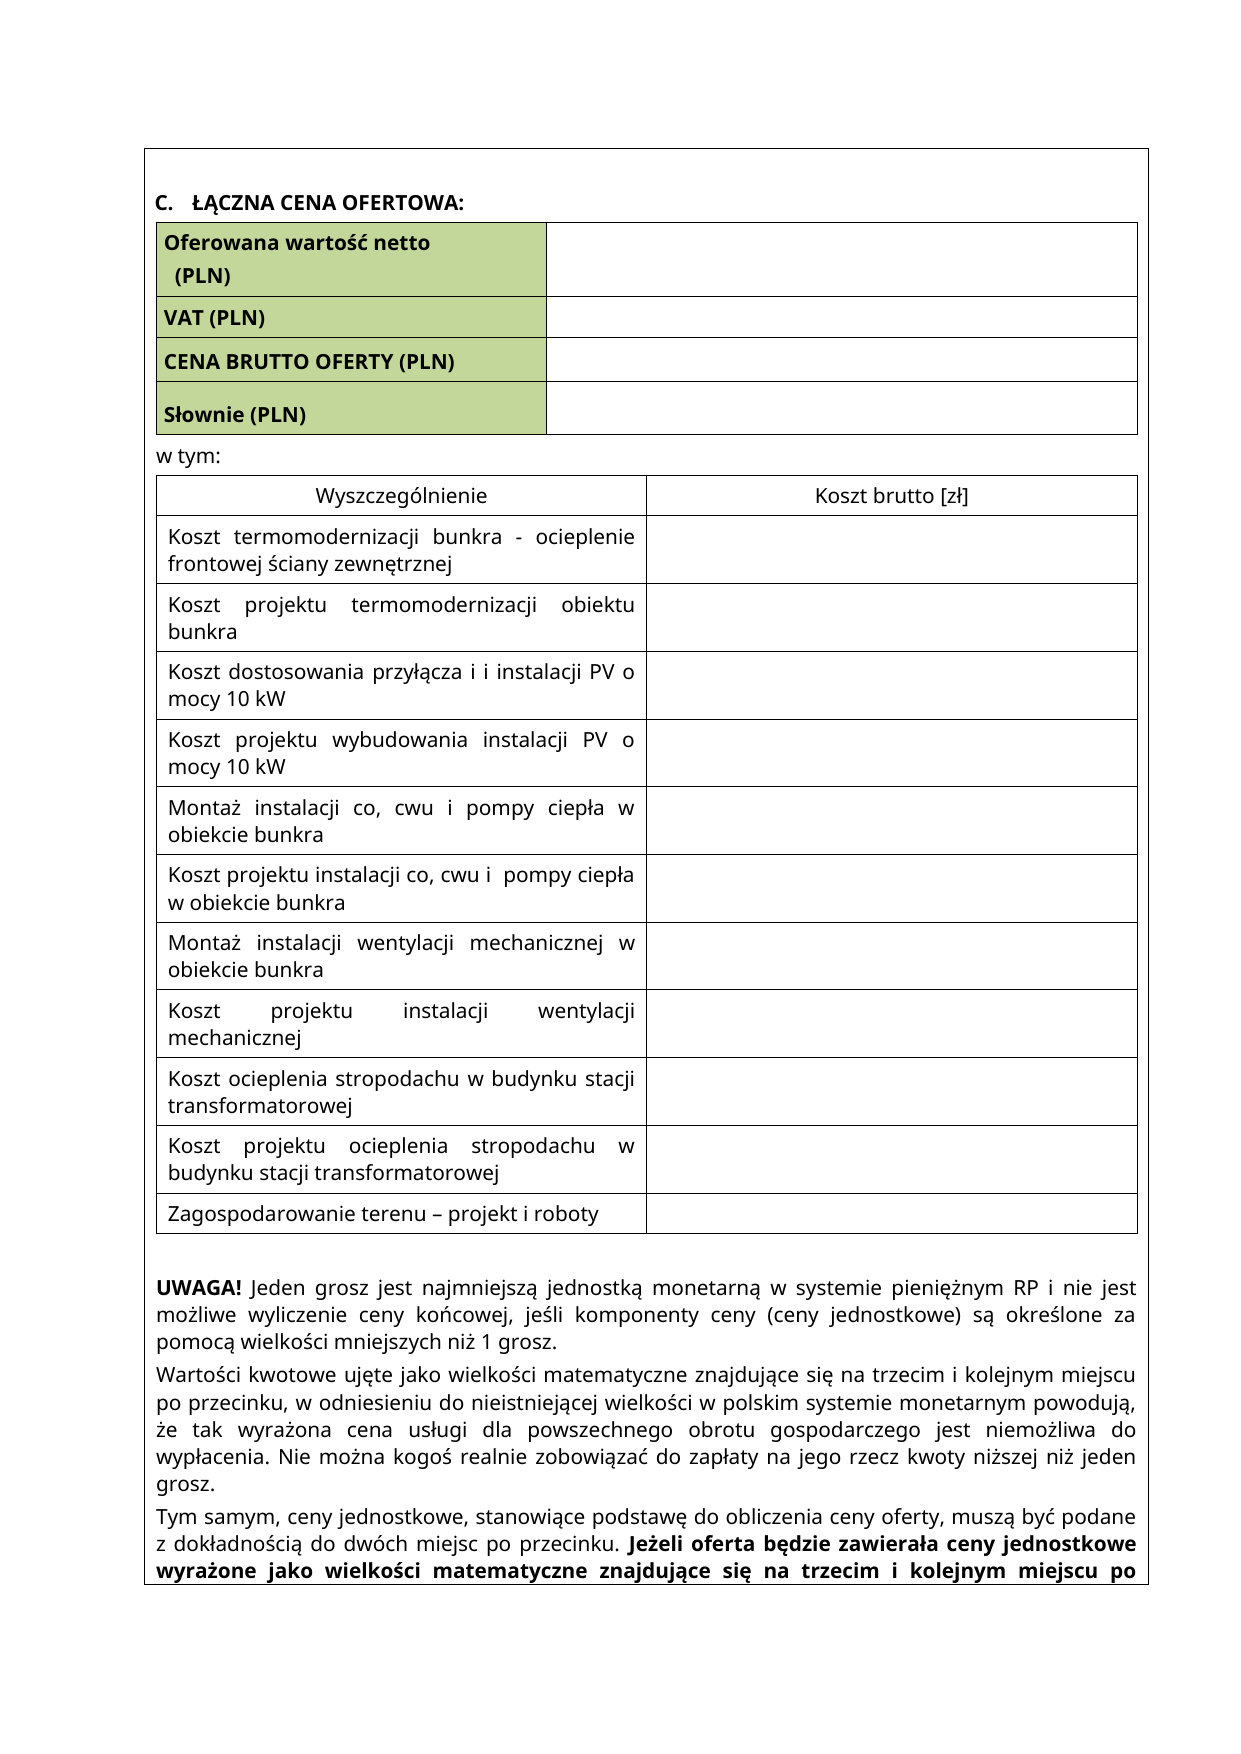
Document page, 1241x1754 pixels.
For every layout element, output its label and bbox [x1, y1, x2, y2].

table_cell [145, 149, 1148, 1584]
